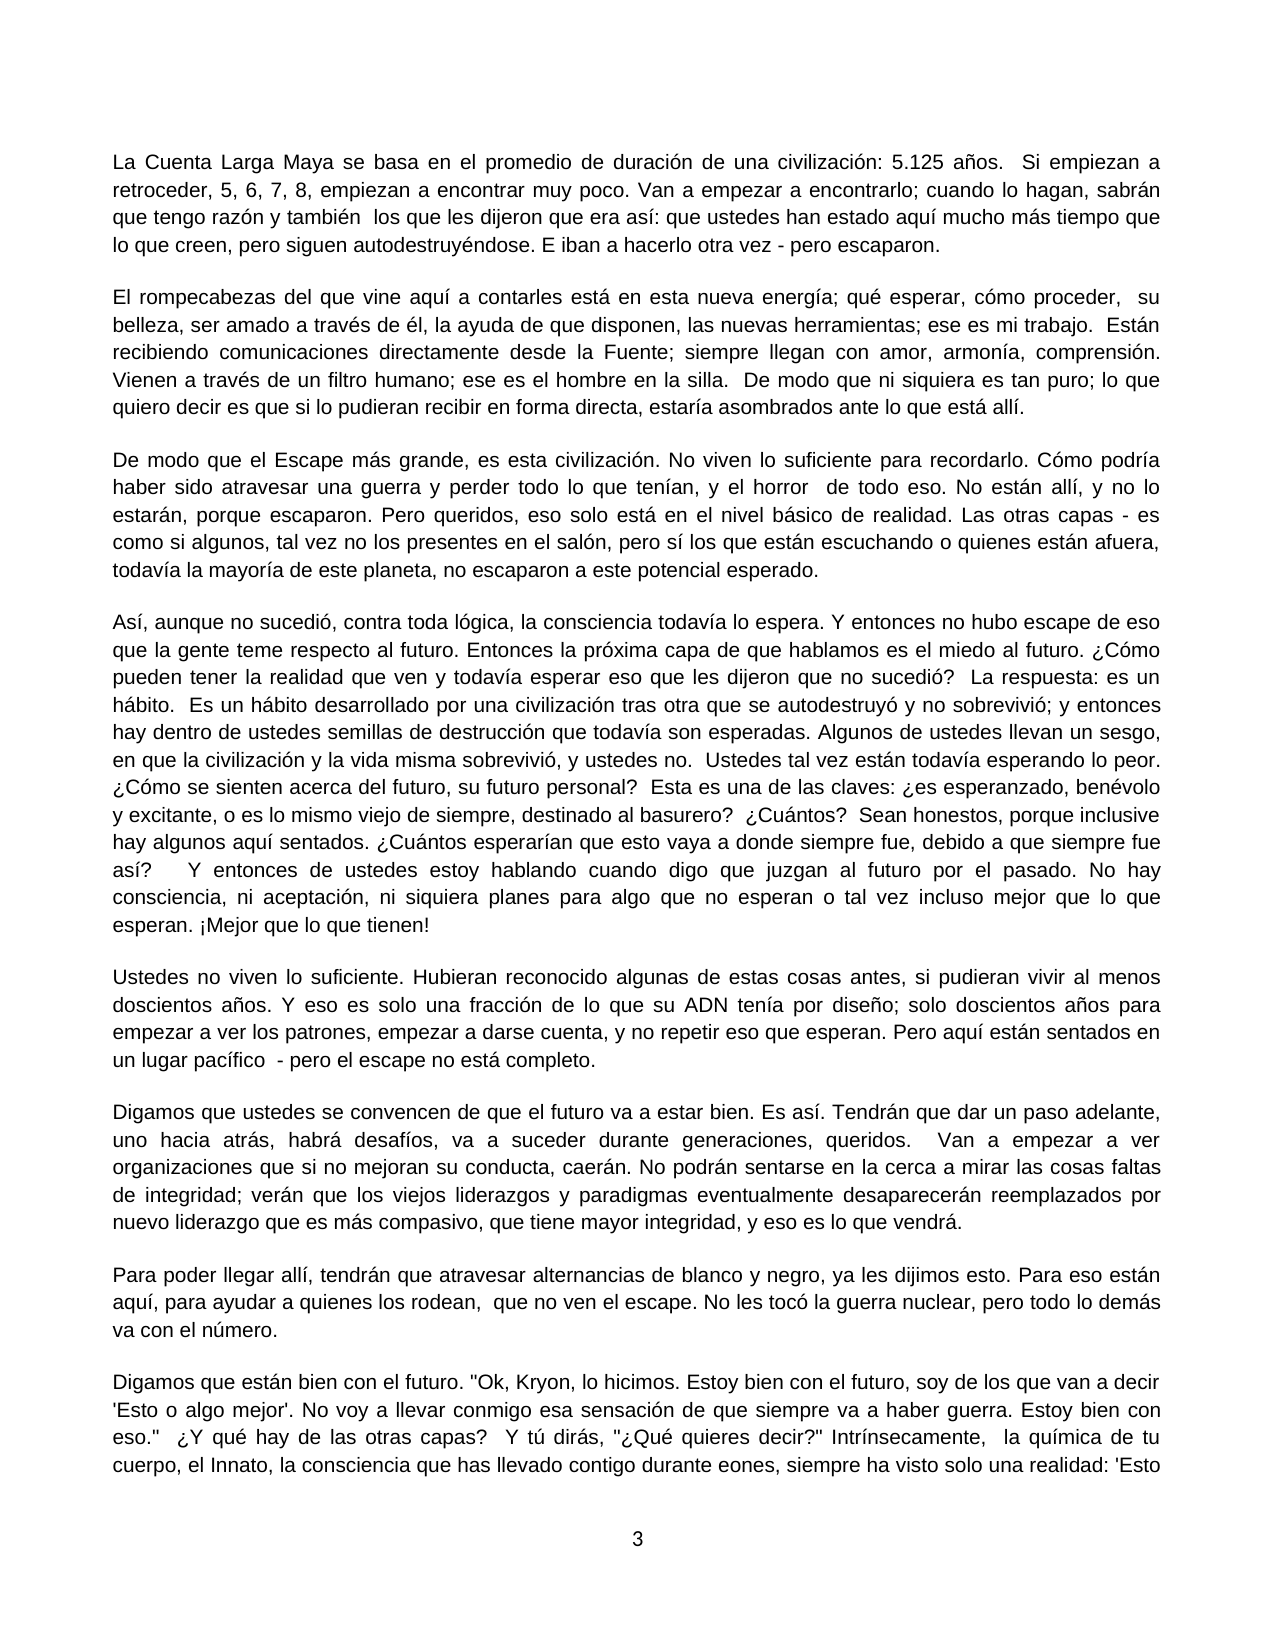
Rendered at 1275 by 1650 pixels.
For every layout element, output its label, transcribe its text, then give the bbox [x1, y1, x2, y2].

text De modo que el Escape más grande, es esta civilización. No viven lo suficiente para recordarlo. Cómo podría haber sido atravesar una guerra y perder todo lo que tenían, y el horror de todo eso. No están allí, y no lo estarán, porque escaparon. Pero queridos, eso solo está en el nivel básico de realidad. Las otras capas - es como si algunos, tal vez no los presentes en el salón, pero sí los que están escuchando o quienes están afuera, todavía la mayoría de este planeta, no escaparon a este potencial esperado. [112, 447, 1162, 581]
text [112, 1370, 1162, 1476]
text Ustedes no viven lo suficiente. Hubieran reconocido algunas de estas cosas antes, si pudieran vivir al menos doscientos años. Y eso es solo una fracción de lo que su ADN tenía por diseño; solo doscientos años para empezar a ver los patrones, empezar a darse cuenta, y no repetir eso que esperan. Pero aquí están sentados en un lugar pacífico - pero el escape no está completo. [112, 965, 1162, 1071]
text Así, aunque no sucedió, contra toda lógica, la consciencia todavía lo espera. Y entonces no hubo escape de eso que la gente teme respecto al futuro. Entonces la próxima capa de que hablamos es el miedo al futuro. ¿Cómo pueden tener la realidad que ven y todavía esperar eso que les dijeron que no sucedió? La respuesta: es un hábito. Es un hábito desarrollado por una civilización tras otra que se autodestruyó y no sobrevivió; y entonces hay dentro de ustedes semillas de destrucción que todavía son esperadas. Algunos de ustedes llevan un sesgo, en que la civilización y la vida misma sobrevivió, y ustedes no. Ustedes tal vez están todavía esperando lo peor. ¿Cómo se sienten acerca del futuro, su futuro personal? Esta es una de las claves: ¿es esperanzado, benévolo y excitante, o es lo mismo viejo de siempre, destinado al basurero? ¿Cuántos? Sean honestos, porque inclusive hay algunos aquí sentados. ¿Cuántos esperarían que esto vaya a donde siempre fue, debido a que siempre fue así? Y entonces de ustedes estoy hablando cuando digo que juzgan al futuro por el pasado. No hay consciencia, ni aceptación, ni siquiera planes para algo que no esperan o tal vez incluso mejor que lo que esperan. ¡Mejor que lo que tienen! [112, 610, 1162, 936]
text El rompecabezas del que vine aquí a contarles está en esta nueva energía; qué esperar, cómo proceder, su belleza, ser amado a través de él, la ayuda de que disponen, las nuevas herramientas; ese es mi trabajo. Están recibiendo comunicaciones directamente desde la Fuente; siempre llegan con amor, armonía, comprensión. Vienen a través de un filtro humano; ese es el hombre en la silla. De modo que ni siquiera es tan puro; lo que quiero decir es que si lo pudieran recibir en forma directa, estaría asombrados ante lo que está allí. [112, 285, 1162, 419]
text La Cuenta Larga Maya se basa en el promedio de duración de una civilización: 5.125 años. Si empiezan a retroceder, 5, 6, 7, 8, empiezan a encontrar muy poco. Van a empezar a encontrarlo; cuando lo hagan, sabrán que tengo razón y también los que les dijeron que era así: que ustedes han estado aquí mucho más tiempo que lo que creen, pero siguen autodestruyéndose. E iban a hacerlo otra vez - pero escaparon. [112, 150, 1162, 256]
text Para poder llegar allí, tendrán que atravesar alternancias de blanco y negro, ya les dijimos esto. Para eso están aquí, para ayudar a quienes los rodean, que no ven el escape. No les tocó la guerra nuclear, pero todo lo demás va con el número. [112, 1262, 1162, 1341]
text Digamos que ustedes se convencen de que el futuro va a estar bien. Es así. Tendrán que dar un paso adelante, uno hacia atrás, habrá desafíos, va a suceder durante generaciones, queridos. Van a empezar a ver organizaciones que si no mejoran su conducta, caerán. No podrán sentarse en la cerca a mirar las cosas faltas de integridad; verán que los viejos liderazgos y paradigmas eventualmente desaparecerán reemplazados por nuevo liderazgo que es más compasivo, que tiene mayor integridad, y eso es lo que vendrá. [112, 1100, 1162, 1234]
